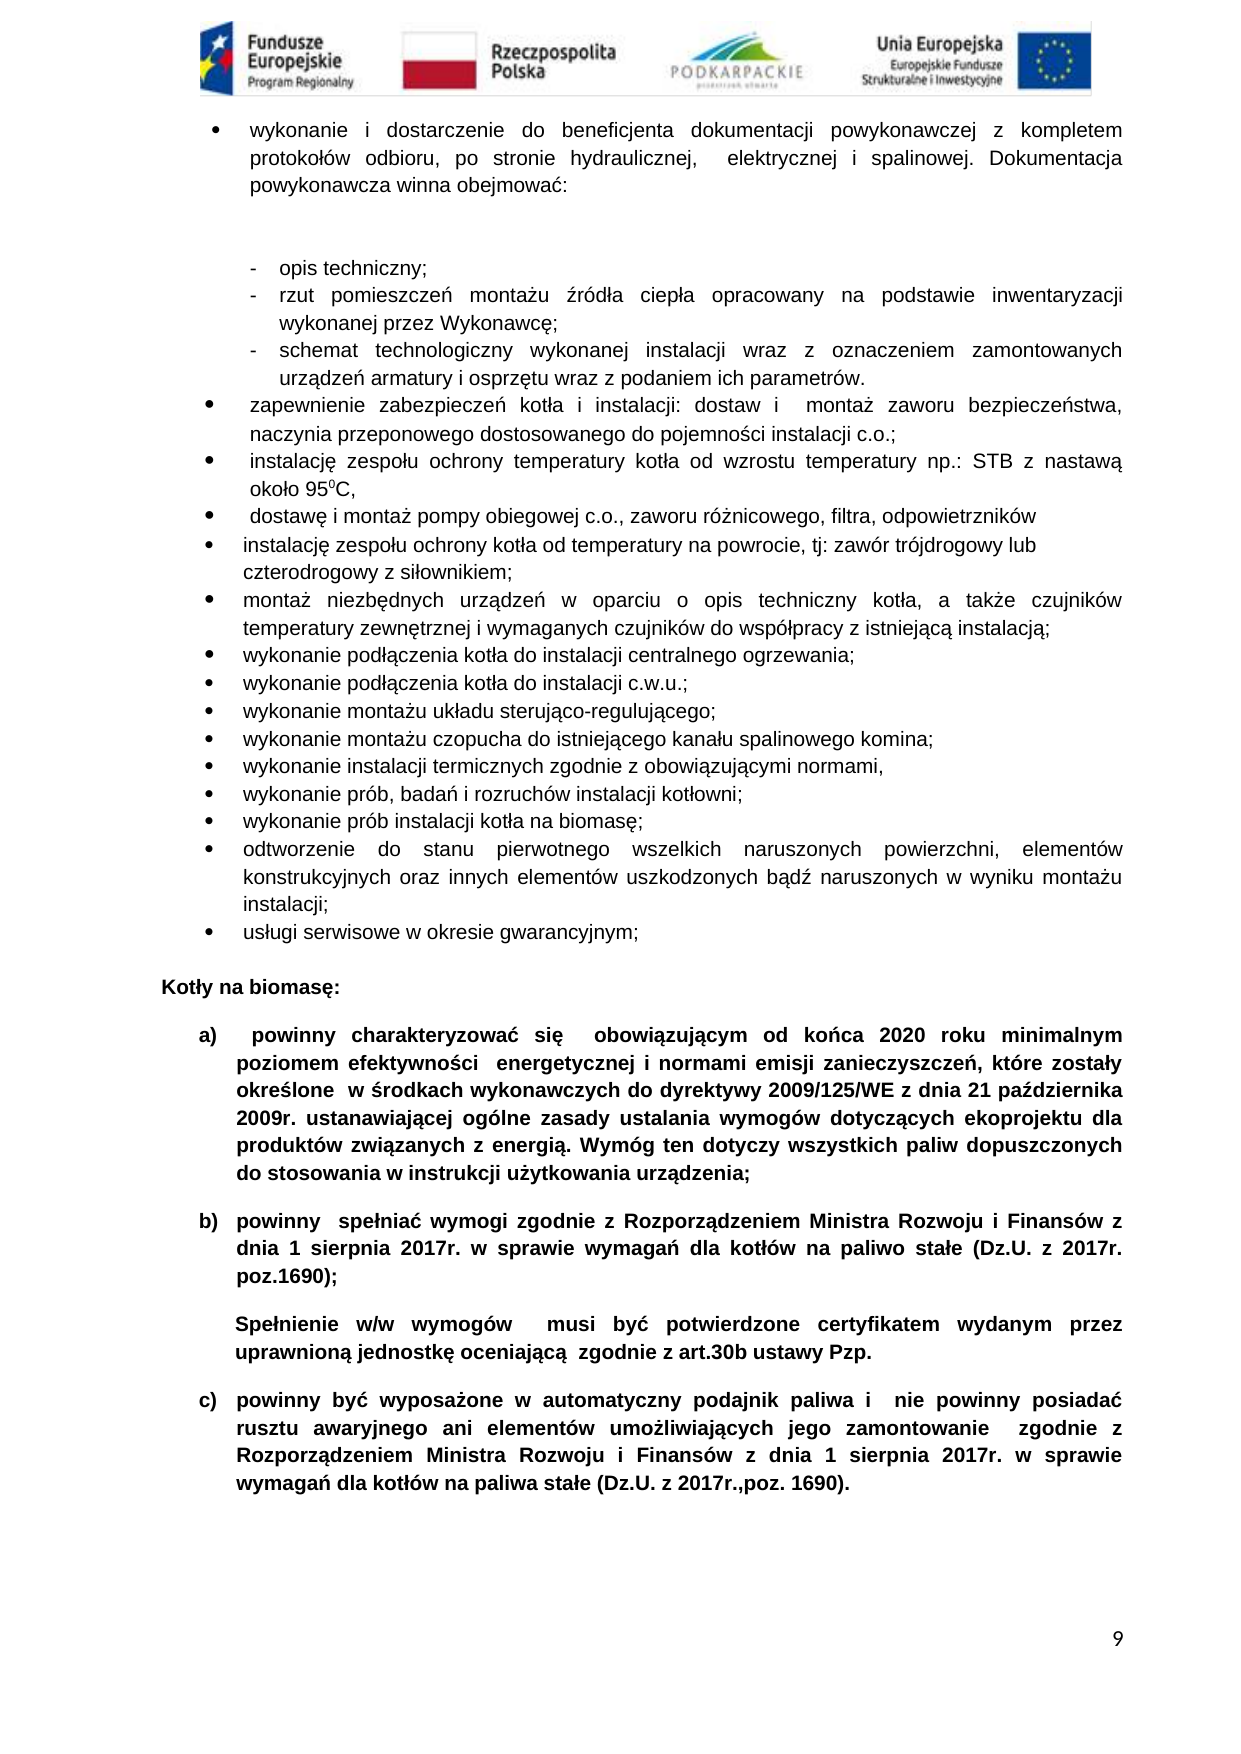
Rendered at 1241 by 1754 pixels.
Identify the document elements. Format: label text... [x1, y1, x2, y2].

text Kotły na biomasę: [161, 974, 1123, 998]
list wykonanie montażu układu sterująco-regulującego; [205, 699, 1123, 723]
list zapewnienie zabezpieczeń kotła i instalacji: dostaw i montaż zaworu bezpieczeństwa, naczynia przeponowego dostosowanego do pojemności instalacji c.o.; [205, 393, 1123, 445]
list wykonanie instalacji termicznych zgodnie z obowiązującymi normami, [205, 754, 1123, 778]
list wykonanie montażu czopucha do istniejącego kanału spalinowego komina; [205, 726, 1123, 751]
text - schemat technologiczny wykonanej instalacji wraz z oznaczeniem zamontowanych urządzeń armatury i osprzętu wraz z podaniem ich parametrów. [249, 338, 1123, 390]
picture [200, 21, 1093, 98]
list wykonanie prób instalacji kotła na biomasę; [205, 809, 1123, 833]
list montaż niezbędnych urządzeń w oparciu o opis techniczny kotła, a także czujników temperatury zewnętrznej i wymaganych czujników do współpracy z istniejącą instalacją; [205, 588, 1123, 639]
text - opis techniczny; [249, 256, 1123, 280]
list dostawę i montaż pompy obiegowej c.o., zaworu różnicowego, filtra, odpowietrzników [205, 504, 1123, 529]
list instalację zespołu ochrony kotła od temperatury na powrocie, tj: zawór trójdrogowy lub czterodrogowy z siłownikiem; [205, 532, 1123, 584]
text - rzut pomieszczeń montażu źródła ciepła opracowany na podstawie inwentaryzacji wykonanej przez Wykonawcę; [249, 283, 1123, 335]
list odtworzenie do stanu pierwotnego wszelkich naruszonych powierzchni, elementów konstrukcyjnych oraz innych elementów uszkodzonych bądź naruszonych w wyniku montażu instalacji; [205, 837, 1123, 916]
list powinny charakteryzować się obowiązującym od końca 2020 roku minimalnym poziomem efektywności energetycznej i normami emisji zanieczyszczeń, które zostały określone w środkach wykonawczych do dyrektywy 2009/125/WE z dnia 21 października 2009r. ustanawiającej ogólne zasady ustalania wymogów dotyczących ekoprojektu dla produktów związanych z energią. Wymóg ten dotyczy wszystkich paliw dopuszczonych do stosowania w instrukcji użytkowania urządzenia; [198, 1023, 1123, 1184]
list instalację zespołu ochrony temperatury kotła od wzrostu temperatury np.: STB z nastawą około 950C, [205, 449, 1123, 501]
list usługi serwisowe w okresie gwarancyjnym; [205, 919, 1123, 943]
list wykonanie podłączenia kotła do instalacji centralnego ogrzewania; [205, 643, 1123, 668]
list powinny być wyposażone w automatyczny podajnik paliwa i nie powinny posiadać rusztu awaryjnego ani elementów umożliwiających jego zamontowanie zgodnie z Rozporządzeniem Ministra Rozwoju i Finansów z dnia 1 sierpnia 2017r. w sprawie wymagań dla kotłów na paliwa stałe (Dz.U. z 2017r.,poz. 1690). [198, 1388, 1123, 1494]
list powinny spełniać wymogi zgodnie z Rozporządzeniem Ministra Rozwoju i Finansów z dnia 1 sierpnia 2017r. w sprawie wymagań dla kotłów na paliwo stałe (Dz.U. z 2017r. poz.1690); [198, 1209, 1123, 1288]
list wykonanie podłączenia kotła do instalacji c.w.u.; [205, 671, 1123, 695]
text Spełnienie w/w wymogów musi być potwierdzone certyfikatem wydanym przez uprawnioną jednostkę oceniającą zgodnie z art.30b ustawy Pzp. [235, 1312, 1123, 1363]
list wykonanie i dostarczenie do beneficjenta dokumentacji powykonawczej z kompletem protokołów odbioru, po stronie hydraulicznej, elektrycznej i spalinowej. Dokumentacja powykonawcza winna obejmować: [212, 118, 1123, 197]
list wykonanie prób, badań i rozruchów instalacji kotłowni; [205, 782, 1123, 806]
